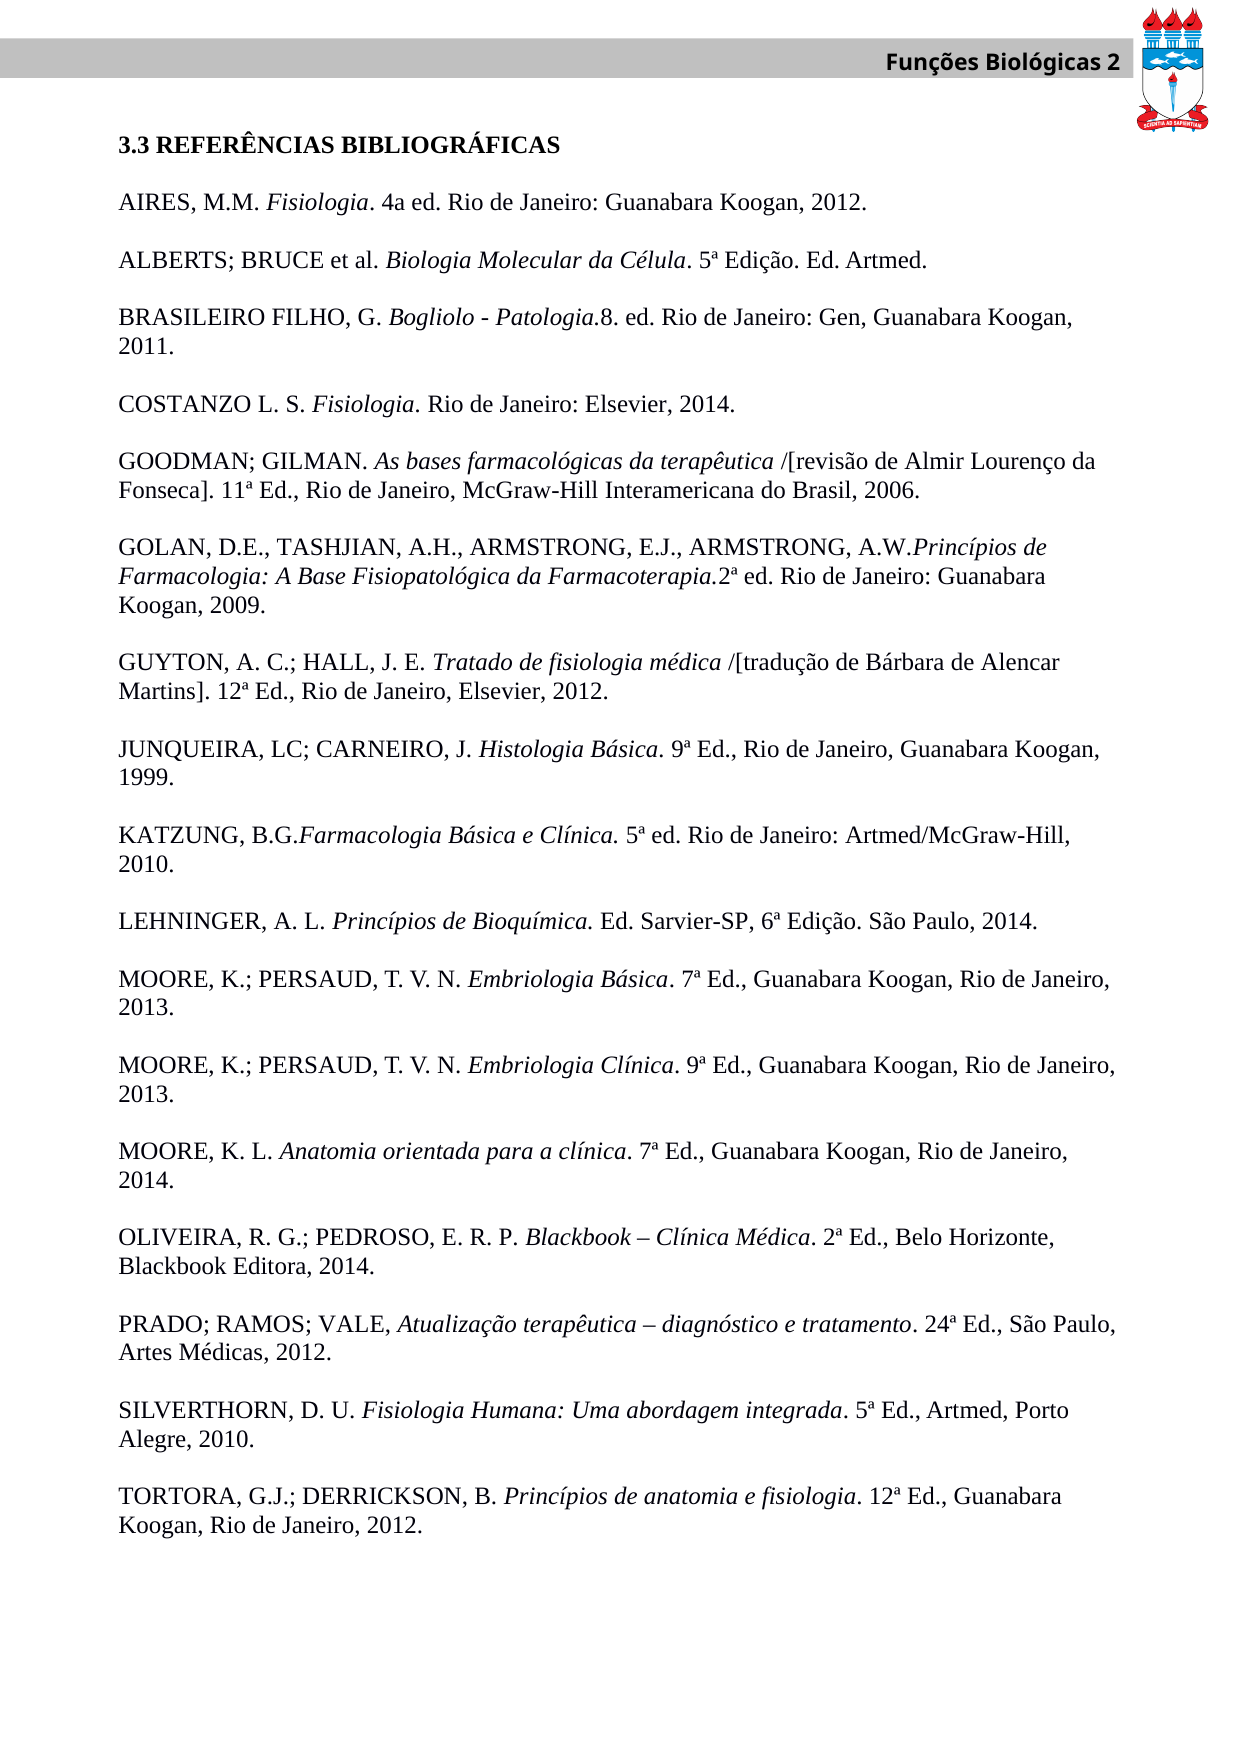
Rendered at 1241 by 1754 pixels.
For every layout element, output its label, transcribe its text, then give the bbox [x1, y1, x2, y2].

text LEHNINGER, A. L. Princípios de Bioquímica. Ed. Sarvier-SP, 6ª Edição. São Paulo, 2014. [118, 906, 1122, 935]
text GUYTON, A. C.; HALL, J. E. Tratado de fisiologia médica /[tradução de Bárbara de Alencar Martins]. 12ª Ed., Rio de Janeiro, Elsevier, 2012. [118, 647, 1122, 705]
text JUNQUEIRA, LC; CARNEIRO, J. Histologia Básica. 9ª Ed., Rio de Janeiro, Guanabara Koogan, 1999. [118, 734, 1122, 791]
text SILVERTHORN, D. U. Fisiologia Humana: Uma abordagem integrada. 5ª Ed., Artmed, Porto Alegre, 2010. [118, 1395, 1122, 1452]
text MOORE, K.; PERSAUD, T. V. N. Embriologia Clínica. 9ª Ed., Guanabara Koogan, Rio de Janeiro, 2013. [118, 1050, 1122, 1107]
text TORTORA, G.J.; DERRICKSON, B. Princípios de anatomia e fisiologia. 12ª Ed., Guanabara Koogan, Rio de Janeiro, 2012. [118, 1481, 1122, 1539]
text COSTANZO L. S. Fisiologia. Rio de Janeiro: Elsevier, 2014. [118, 389, 1122, 417]
text GOLAN, D.E., TASHJIAN, A.H., ARMSTRONG, E.J., ARMSTRONG, A.W.Princípios de Farmacologia: A Base Fisiopatológica da Farmacoterapia.2ª ed. Rio de Janeiro: Guanabara Koogan, 2009. [118, 532, 1122, 619]
text MOORE, K. L. Anatomia orientada para a clínica. 7ª Ed., Guanabara Koogan, Rio de Janeiro, 2014. [118, 1136, 1122, 1194]
text MOORE, K.; PERSAUD, T. V. N. Embriologia Básica. 7ª Ed., Guanabara Koogan, Rio de Janeiro, 2013. [118, 964, 1122, 1021]
text OLIVEIRA, R. G.; PEDROSO, E. R. P. Blackbook – Clínica Médica. 2ª Ed., Belo Horizonte, Blackbook Editora, 2014. [118, 1222, 1122, 1280]
text BRASILEIRO FILHO, G. Bogliolo - Patologia.8. ed. Rio de Janeiro: Gen, Guanabara Koogan, 2011. [118, 302, 1122, 360]
text 3.3 referências bibliográficas [118, 130, 1122, 159]
text AIRES, M.M. Fisiologia. 4a ed. Rio de Janeiro: Guanabara Koogan, 2012. [118, 187, 1122, 216]
text PRADO; RAMOS; VALE, Atualização terapêutica – diagnóstico e tratamento. 24ª Ed., São Paulo, Artes Médicas, 2012. [118, 1309, 1122, 1366]
text ALBERTS; BRUCE et al. Biologia Molecular da Célula. 5ª Edição. Ed. Artmed. [118, 245, 1122, 274]
text GOODMAN; GILMAN. As bases farmacológicas da terapêutica /[revisão de Almir Lourenço da Fonseca]. 11ª Ed., Rio de Janeiro, McGraw-Hill Interamericana do Brasil, 2006. [118, 446, 1122, 504]
text KATZUNG, B.G.Farmacologia Básica e Clínica. 5ª ed. Rio de Janeiro: Artmed/McGraw-Hill, 2010. [118, 820, 1122, 877]
picture [1133, 0, 1215, 134]
